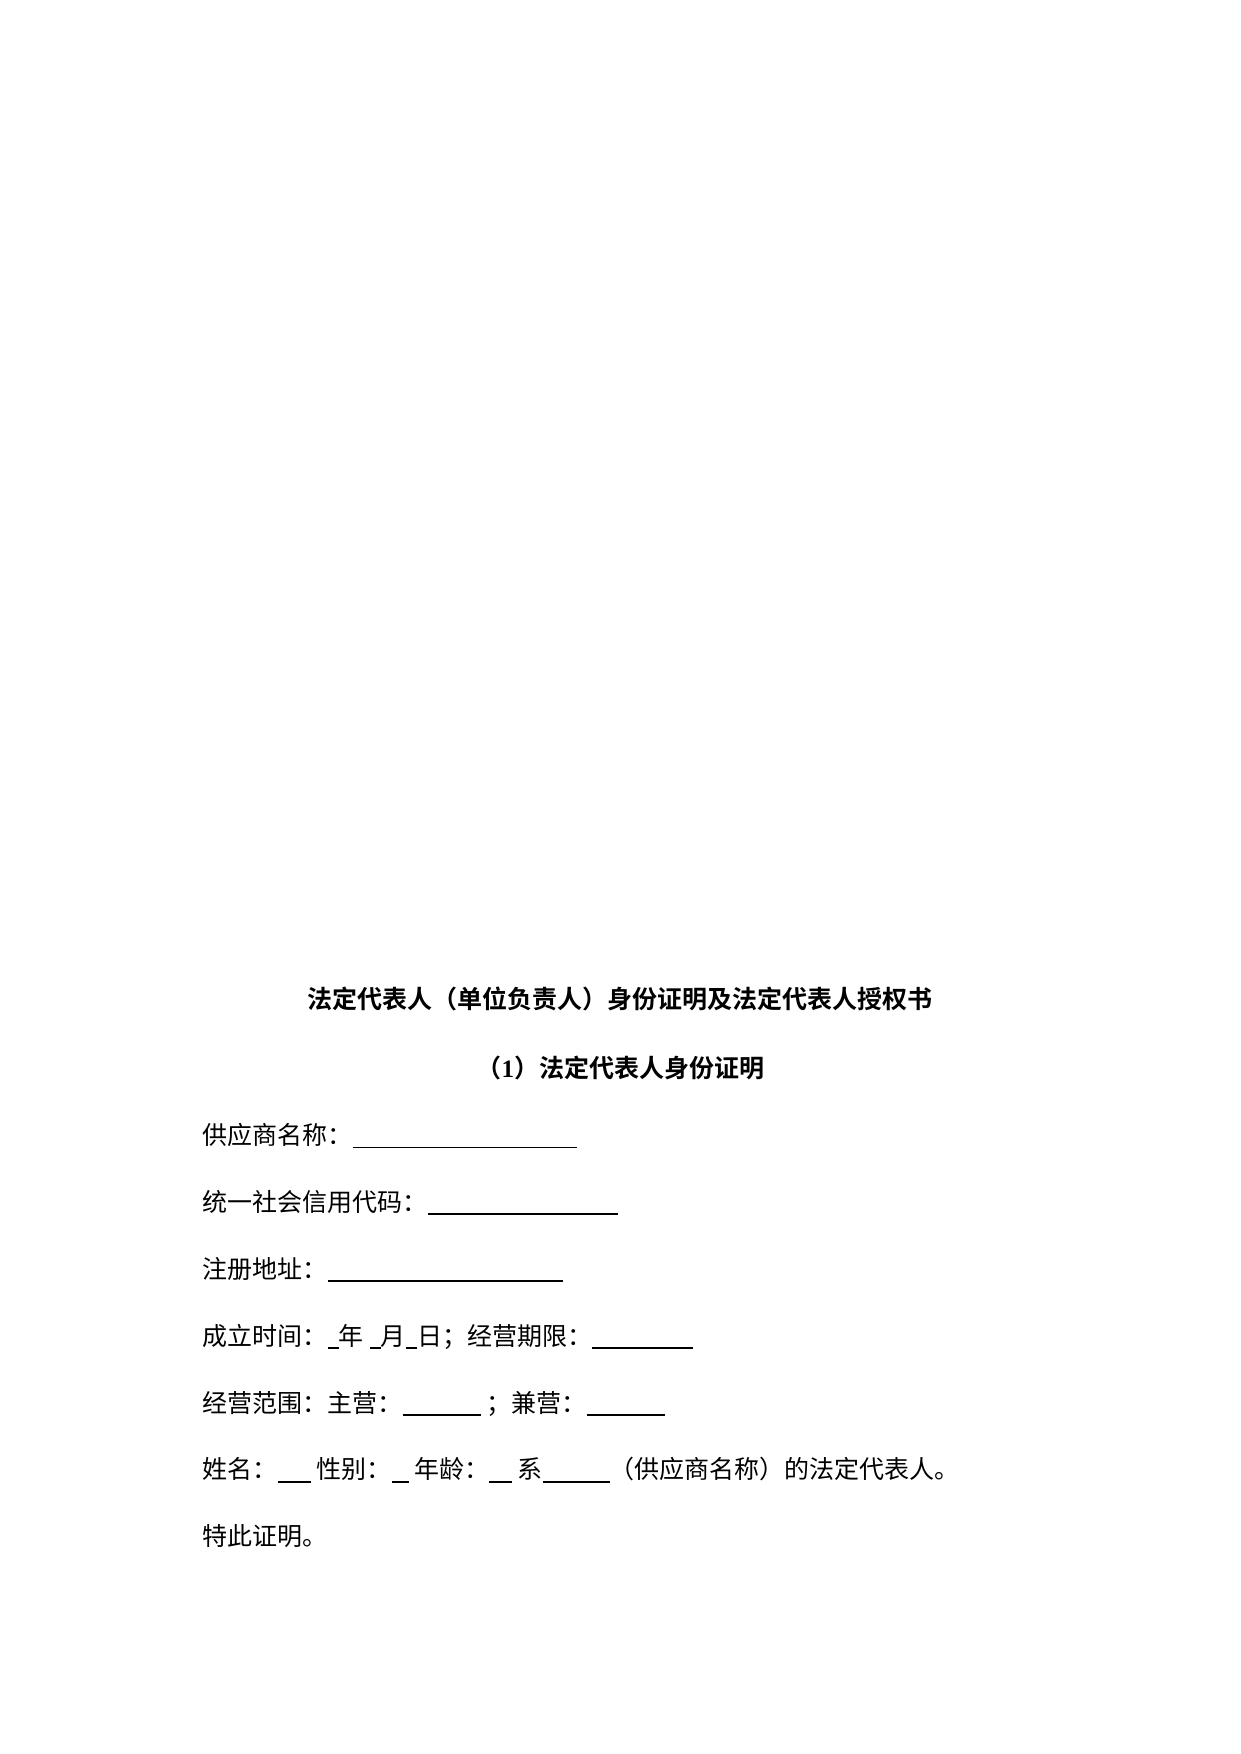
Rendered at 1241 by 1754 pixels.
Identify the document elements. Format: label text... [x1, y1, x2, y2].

text 供应商名称： [152, 1116, 1088, 1152]
text 注册地址： [152, 1249, 1088, 1286]
text 成立时间： 年 月 日；经营期限： [152, 1316, 1088, 1352]
text （1）法定代表人身份证明 [152, 1049, 1088, 1085]
text 统一社会信用代码： [152, 1182, 1088, 1219]
text 特此证明。 [152, 1517, 1088, 1553]
text 法定代表人（单位负责人）身份证明及法定代表人授权书 [152, 966, 1088, 1031]
text 姓名： 性别： 年龄： 系 （供应商名称）的法定代表人。 [152, 1450, 1088, 1486]
text 经营范围：主营： ；兼营： [152, 1383, 1088, 1419]
